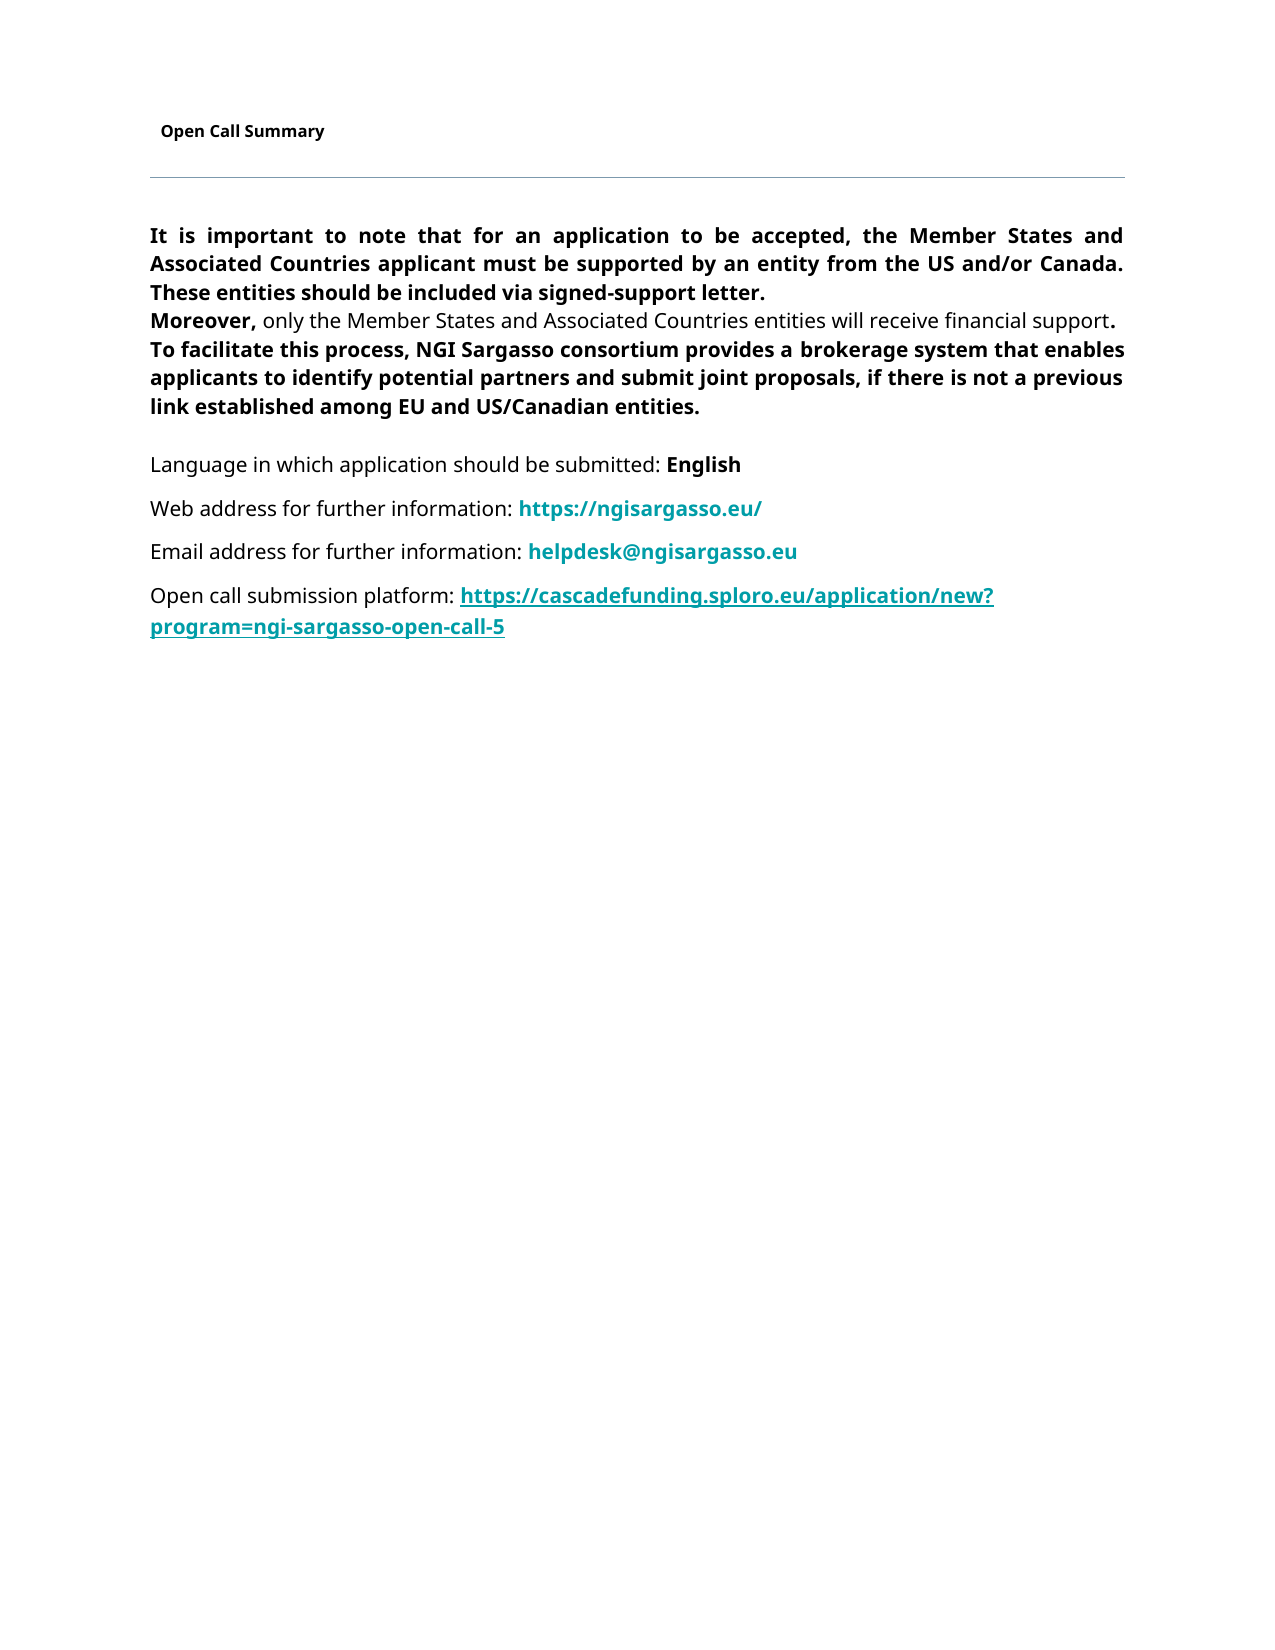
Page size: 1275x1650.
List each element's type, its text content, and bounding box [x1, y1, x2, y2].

text Language in which application should be submitted: English [150, 450, 1125, 478]
text Moreover, only the Member States and Associated Countries entities will receive financial support. [150, 306, 1125, 335]
text It is important to note that for an application to be accepted, the Member States and Associated Countries applicant must be supported by an entity from the US and/or Canada. These entities should be included via signed-support letter. [150, 221, 1125, 306]
text To facilitate this process, NGI Sargasso consortium provides a brokerage system that enables applicants to identify potential partners and submit joint proposals, if there is not a previous link established among EU and US/Canadian entities. [150, 335, 1125, 420]
text Open call submission platform: https://cascadefunding.sploro.eu/application/new?program=ngi-sargasso-open-call-5 [150, 581, 1125, 641]
text Email address for further information: helpdesk@ngisargasso.eu [150, 537, 1125, 566]
text Web address for further information: https://ngisargasso.eu/ [150, 494, 1125, 522]
